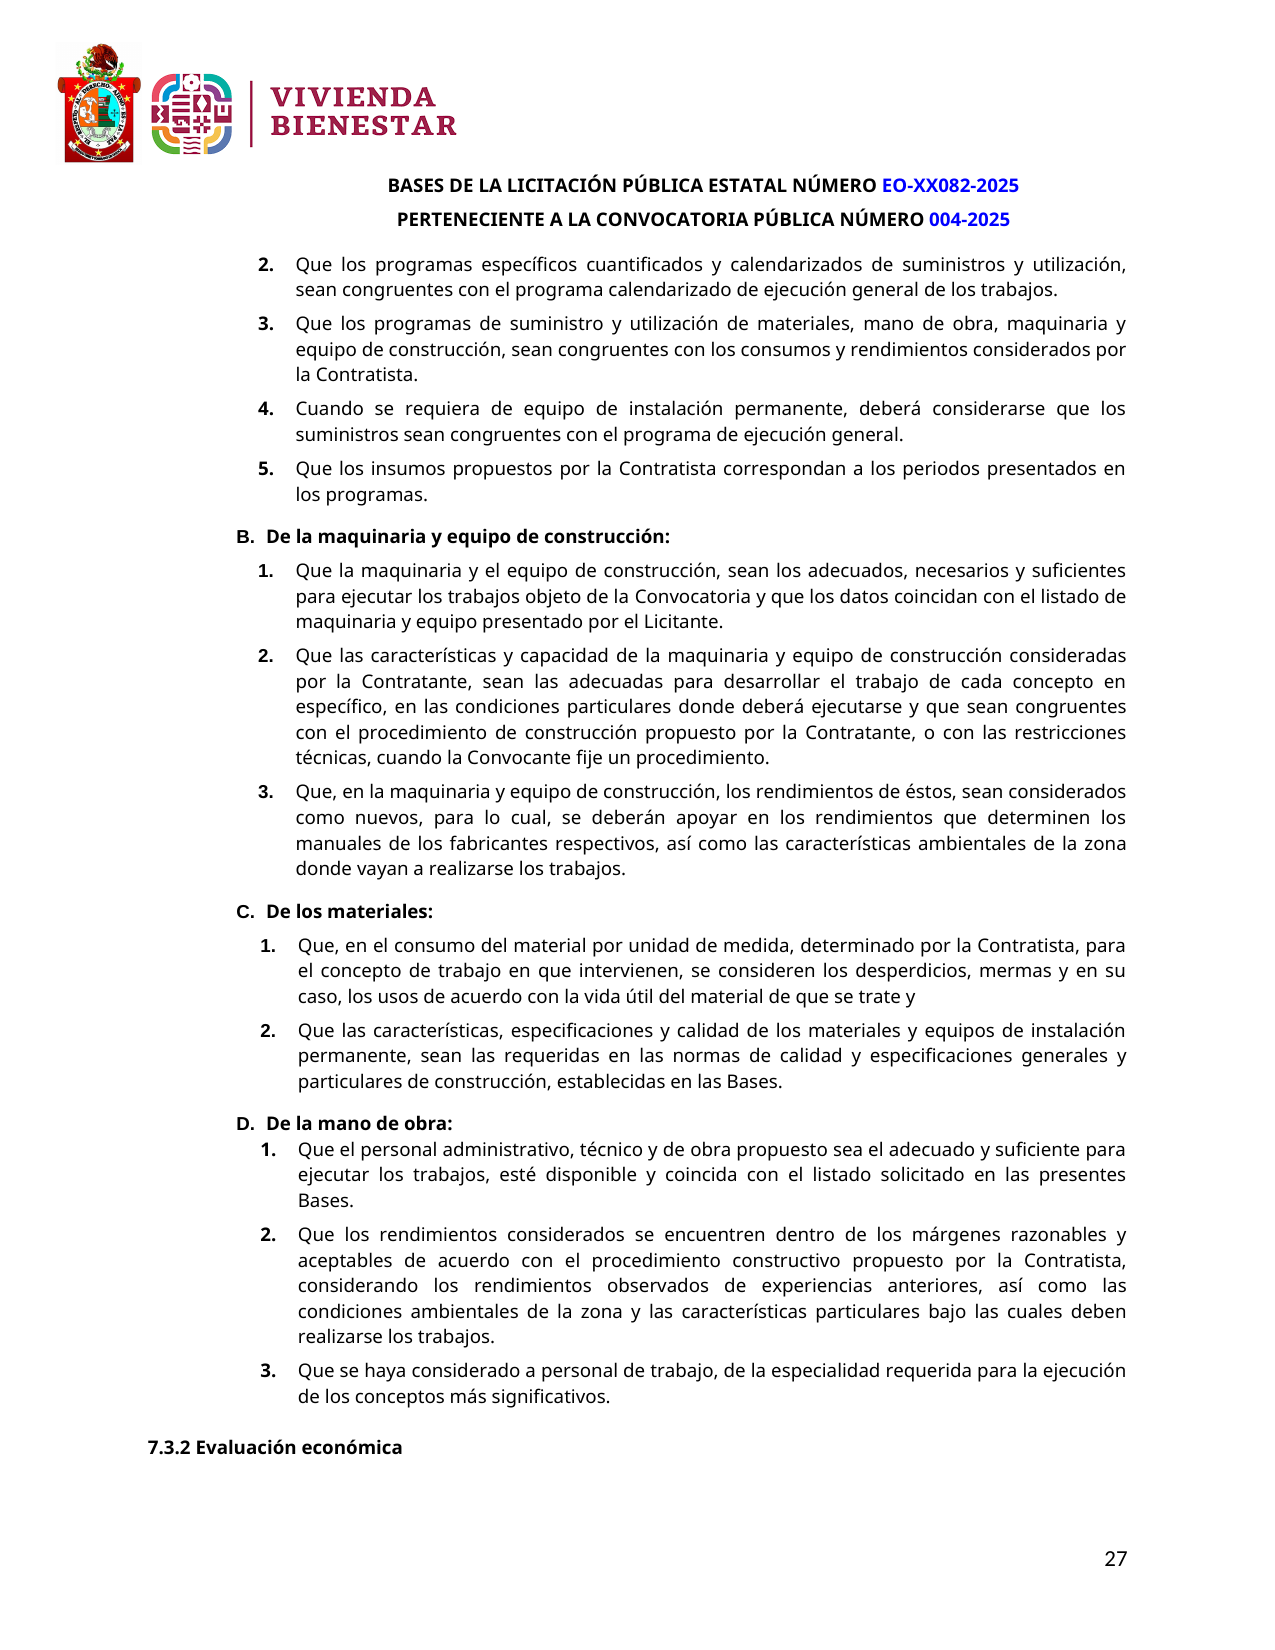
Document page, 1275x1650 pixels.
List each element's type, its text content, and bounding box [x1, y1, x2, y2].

list Que los rendimientos considerados se encuentren dentro de los márgenes razonables y aceptables de acuerdo con el procedimiento constructivo propuesto por la Contratista, considerando los rendimientos observados de experiencias anteriores, así como las condiciones ambientales de la zona y las características particulares bajo las cuales deben realizarse los trabajos. [260, 1221, 1127, 1349]
picture [147, 66, 473, 163]
list Que, en la maquinaria y equipo de construcción, los rendimientos de éstos, sean considerados como nuevos, para lo cual, se deberán apoyar en los rendimientos que determinen los manuales de los fabricantes respectivos, así como las características ambientales de la zona donde vayan a realizarse los trabajos. [258, 779, 1127, 881]
list De la maquinaria y equipo de construcción: [236, 523, 1127, 549]
list Que los programas específicos cuantificados y calendarizados de suministros y utilización, sean congruentes con el programa calendarizado de ejecución general de los trabajos. [258, 251, 1127, 302]
text 7.3.2 Evaluación económica [148, 1434, 1127, 1459]
list Que las características, especificaciones y calidad de los materiales y equipos de instalación permanente, sean las requeridas en las normas de calidad y especificaciones generales y particulares de construcción, establecidas en las Bases. [260, 1017, 1127, 1094]
list Cuando se requiera de equipo de instalación permanente, deberá considerarse que los suministros sean congruentes con el programa de ejecución general. [258, 396, 1127, 447]
list Que se haya considerado a personal de trabajo, de la especialidad requerida para la ejecución de los conceptos más significativos. [260, 1357, 1127, 1408]
list Que, en el consumo del material por unidad de medida, determinado por la Contratista, para el concepto de trabajo en que intervienen, se consideren los desperdicios, mermas y en su caso, los usos de acuerdo con la vida útil del material de que se trate y [260, 932, 1127, 1008]
picture [55, 42, 143, 165]
list Que la maquinaria y el equipo de construcción, sean los adecuados, necesarios y suficientes para ejecutar los trabajos objeto de la Convocatoria y que los datos coincidan con el listado de maquinaria y equipo presentado por el Licitante. [258, 557, 1127, 634]
list Que los insumos propuestos por la Contratista correspondan a los periodos presentados en los programas. [258, 455, 1127, 506]
list De la mano de obra: [236, 1111, 1127, 1136]
list Que los programas de suministro y utilización de materiales, mano de obra, maquinaria y equipo de construcción, sean congruentes con los consumos y rendimientos considerados por la Contratista. [258, 311, 1127, 387]
list Que las características y capacidad de la maquinaria y equipo de construcción consideradas por la Contratante, sean las adecuadas para desarrollar el trabajo de cada concepto en específico, en las condiciones particulares donde deberá ejecutarse y que sean congruentes con el procedimiento de construcción propuesto por la Contratante, o con las restricciones técnicas, cuando la Convocante fije un procedimiento. [258, 643, 1127, 770]
list Que el personal administrativo, técnico y de obra propuesto sea el adecuado y suficiente para ejecutar los trabajos, esté disponible y coincida con el listado solicitado en las presentes Bases. [260, 1136, 1127, 1213]
list De los materiales: [236, 898, 1127, 923]
